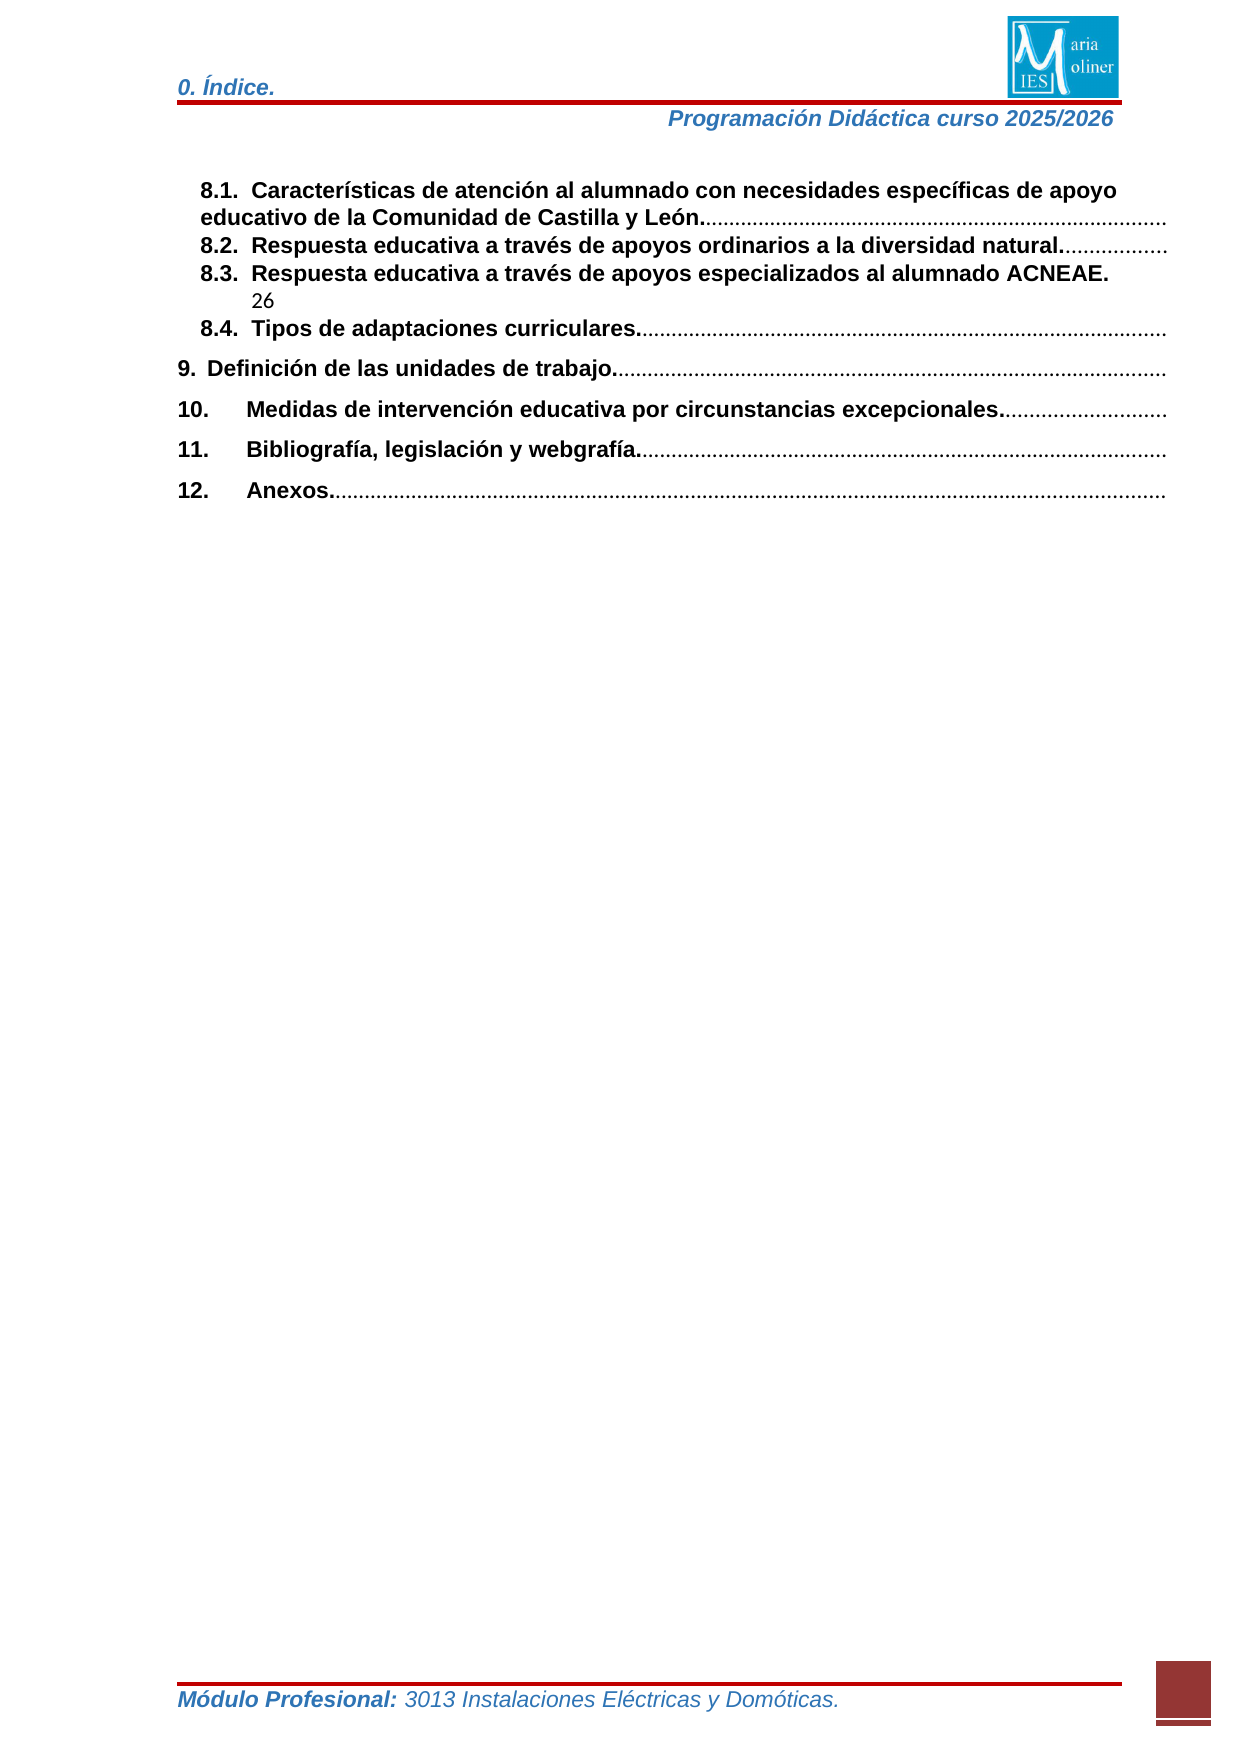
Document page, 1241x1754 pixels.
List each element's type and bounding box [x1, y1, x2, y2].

picture [1092, 65, 1098, 72]
picture [1013, 22, 1070, 95]
picture [1072, 42, 1078, 49]
picture [1087, 43, 1097, 50]
